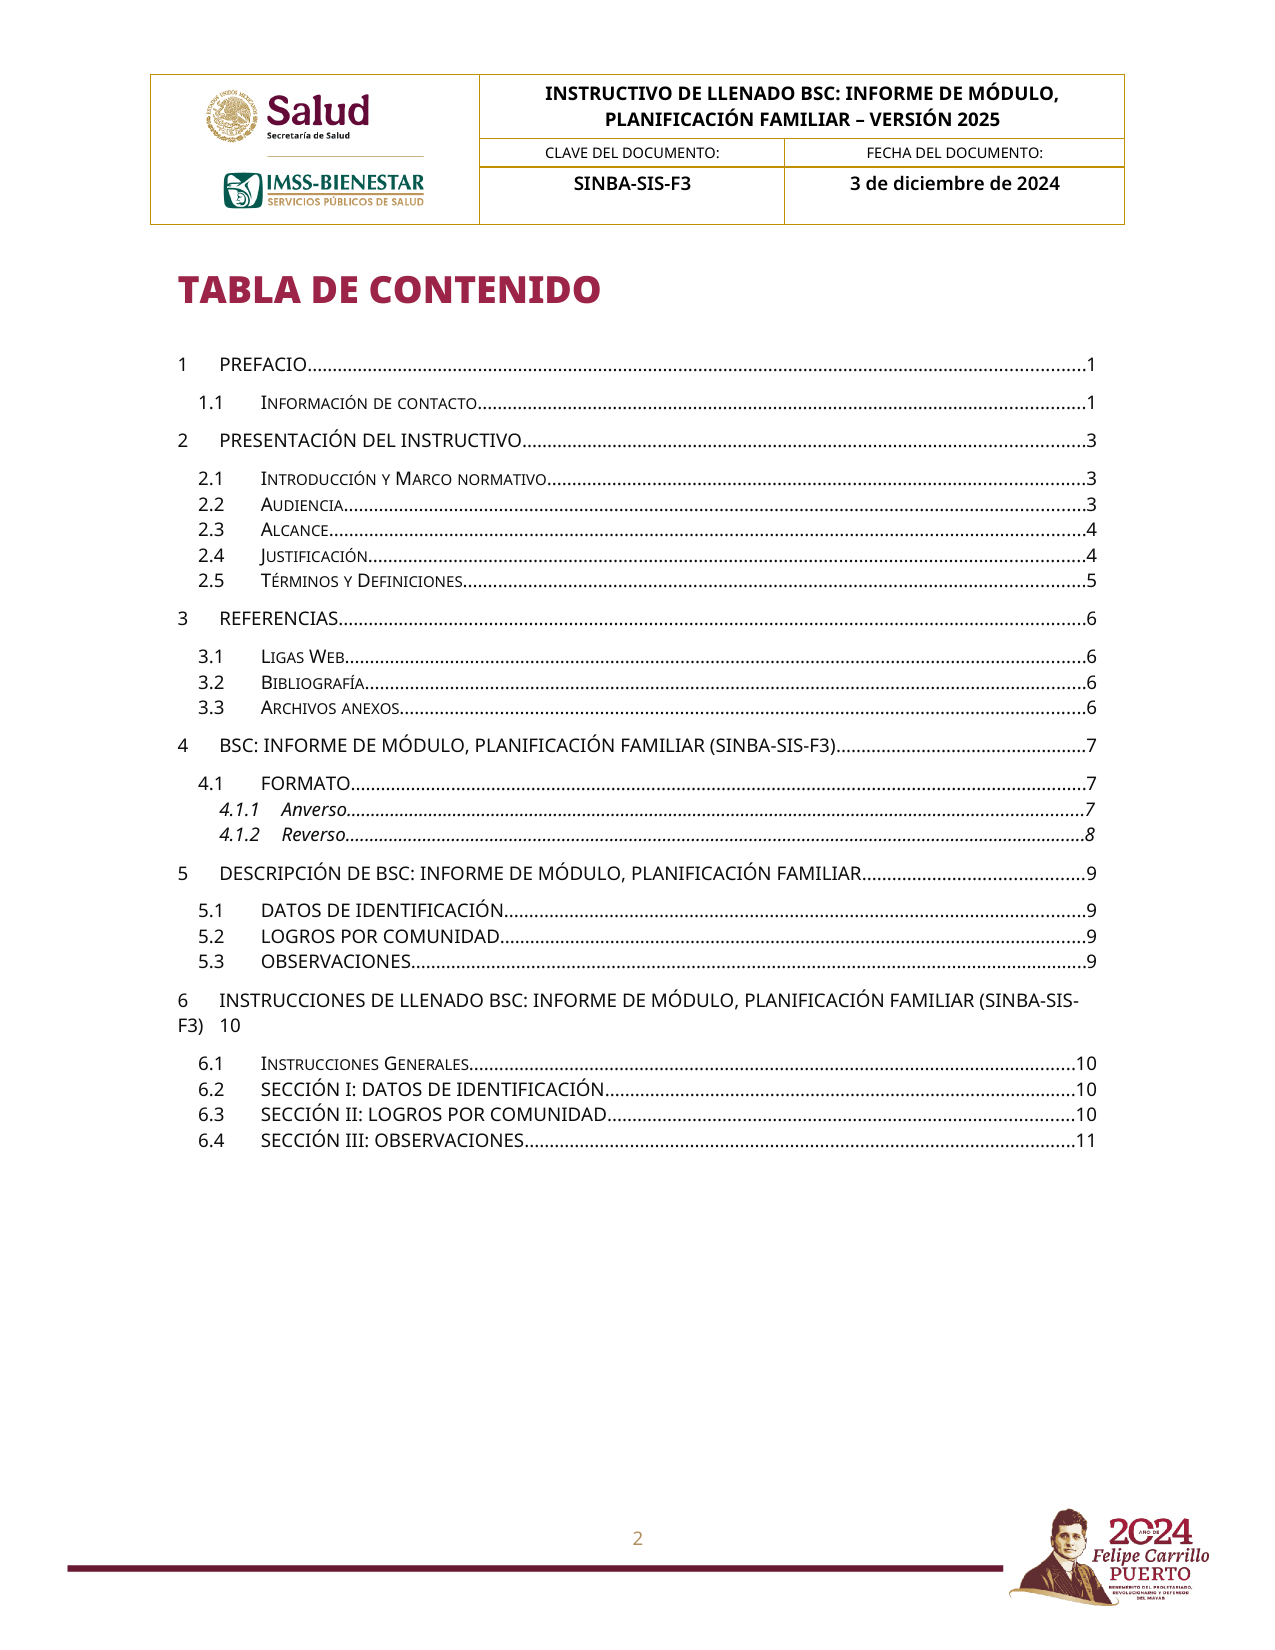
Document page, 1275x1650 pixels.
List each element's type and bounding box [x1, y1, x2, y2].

picture [206, 90, 424, 209]
picture [0, 1497, 1275, 1650]
